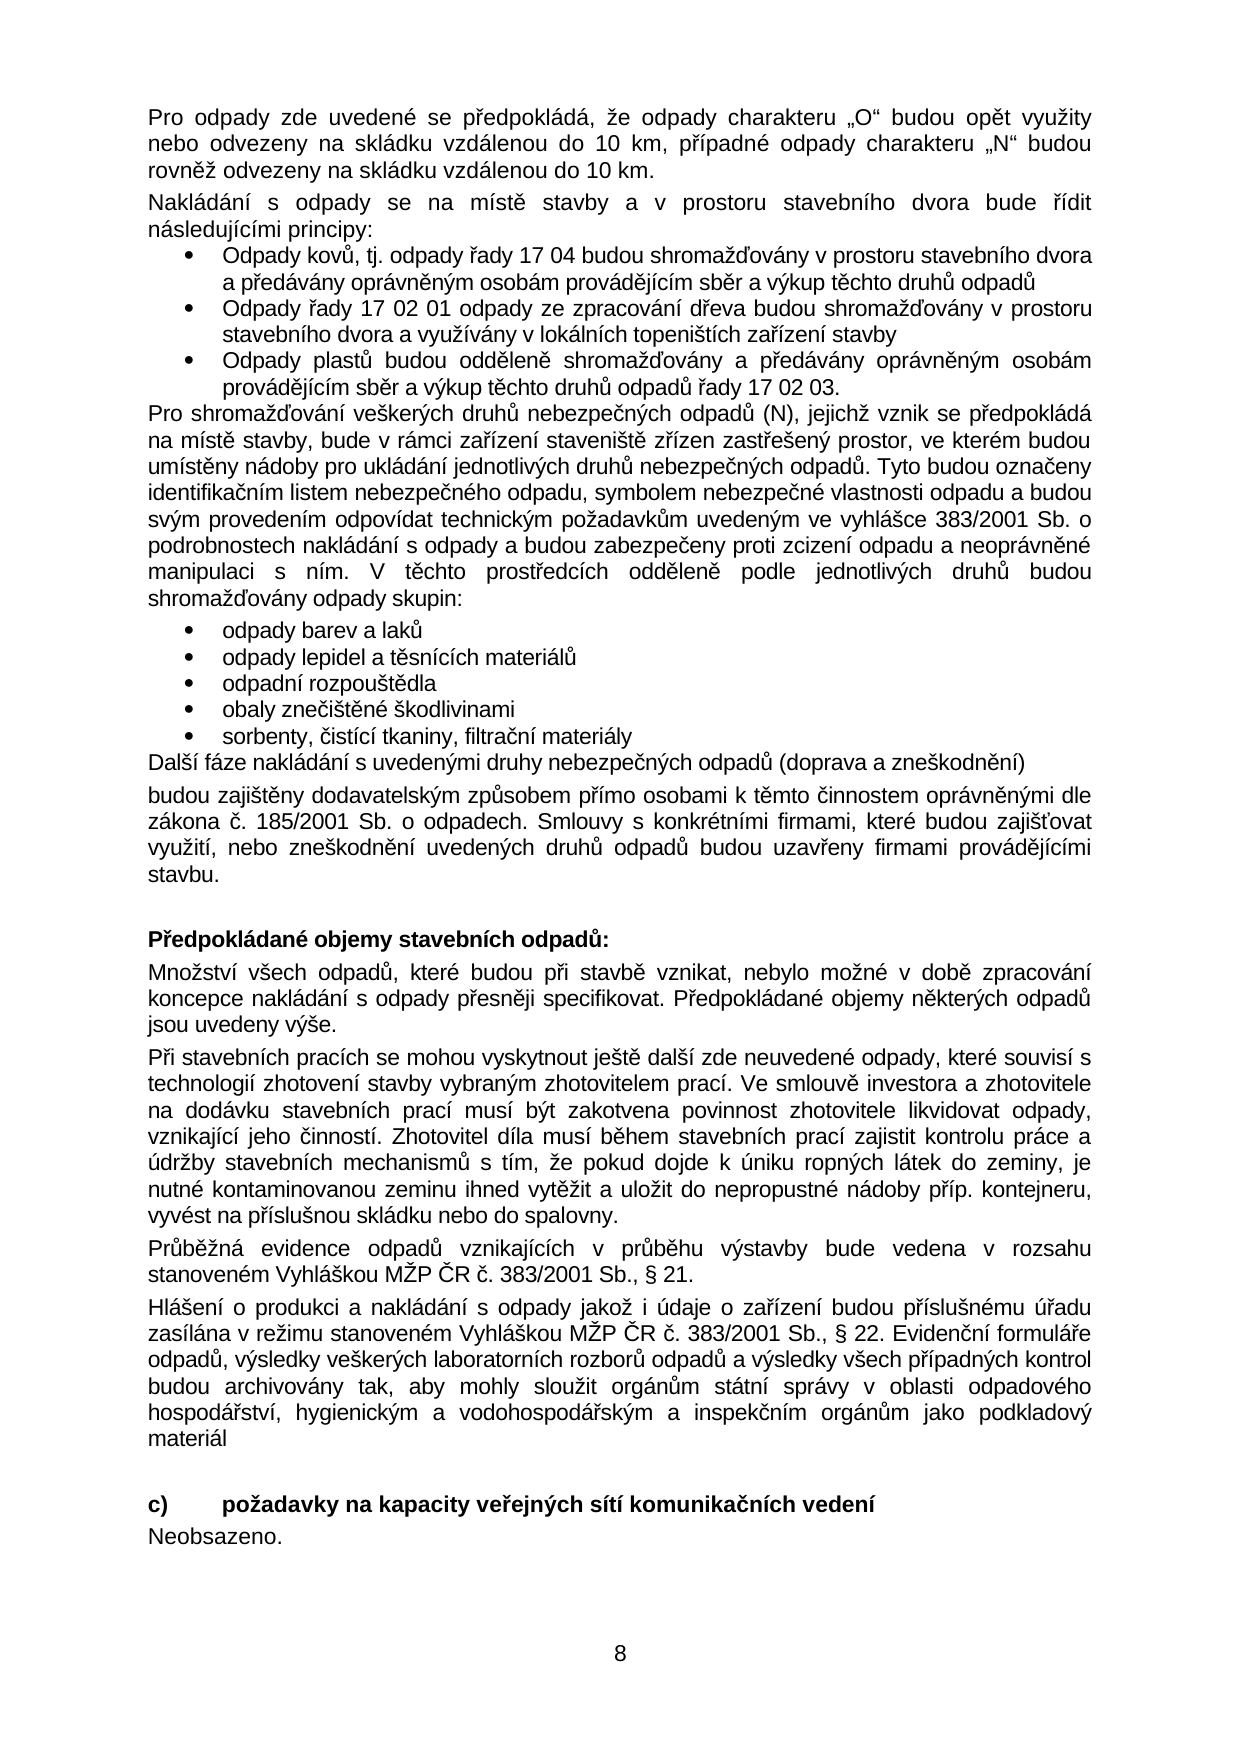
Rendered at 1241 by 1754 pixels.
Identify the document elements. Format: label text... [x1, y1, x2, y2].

list odpady barev a laků [185, 617, 1092, 644]
text Hlášení o produkci a nakládání s odpady jakož i údaje o zařízení budou příslušnému úřadu zasílána v režimu stanoveném Vyhláškou MŽP ČR č. 383/2001 Sb., § 22. Evidenční formuláře odpadů, výsledky veškerých laboratorních rozborů odpadů a výsledky všech případných kontrol budou archivovány tak, aby mohly sloužit orgánům státní správy v oblasti odpadového hospodářství, hygienickým a vodohospodářským a inspekčním orgánům jako podkladový materiál [148, 1293, 1092, 1452]
list sorbenty, čistící tkaniny, filtrační materiály [185, 723, 1092, 749]
text Nakládání s odpady se na místě stavby a v prostoru stavebního dvora bude řídit následujícími principy: [148, 189, 1092, 242]
list obaly znečištěné škodlivinami [185, 696, 1092, 723]
list Odpady plastů budou odděleně shromažďovány a předávány oprávněným osobám provádějícím sběr a výkup těchto druhů odpadů řady 17 02 03. [185, 347, 1092, 400]
text Množství všech odpadů, které budou při stavbě vznikat, nebylo možné v době zpracování koncepce nakládání s odpady přesněji specifikovat. Předpokládané objemy některých odpadů jsou uvedeny výše. [148, 958, 1092, 1038]
text Průběžná evidence odpadů vznikajících v průběhu výstavby bude vedena v rozsahu stanoveném Vyhláškou MŽP ČR č. 383/2001 Sb., § 21. [148, 1234, 1092, 1287]
text budou zajištěny dodavatelským způsobem přímo osobami k těmto činnostem oprávněnými dle zákona č. 185/2001 Sb. o odpadech. Smlouvy s konkrétními firmami, které budou zajišťovat využití, nebo zneškodnění uvedených druhů odpadů budou uzavřeny firmami provádějícími stavbu. [148, 782, 1092, 887]
list Odpady řady 17 02 01 odpady ze zpracování dřeva budou shromažďovány v prostoru stavebního dvora a využívány v lokálních topeništích zařízení stavby [185, 295, 1092, 347]
list Odpady kovů, tj. odpady řady 17 04 budou shromažďovány v prostoru stavebního dvora a předávány oprávněným osobám provádějícím sběr a výkup těchto druhů odpadů [185, 242, 1092, 295]
text Předpokládané objemy stavebních odpadů: [148, 926, 1092, 952]
subtitle požadavky na kapacity veřejných sítí komunikačních vedení [148, 1491, 1092, 1517]
list odpady lepidel a těsnících materiálů [185, 644, 1092, 670]
text Pro shromažďování veškerých druhů nebezpečných odpadů (N), jejichž vznik se předpokládá na místě stavby, bude v rámci zařízení staveniště zřízen zastřešený prostor, ve kterém budou umístěny nádoby pro ukládání jednotlivých druhů nebezpečných odpadů. Tyto budou označeny identifikačním listem nebezpečného odpadu, symbolem nebezpečné vlastnosti odpadu a budou svým provedením odpovídat technickým požadavkům uvedeným ve vyhlášce 383/2001 Sb. o podrobnostech nakládání s odpady a budou zabezpečeny proti zcizení odpadu a neoprávněné manipulaci s ním. V těchto prostředcích odděleně podle jednotlivých druhů budou shromažďovány odpady skupin: [148, 400, 1092, 611]
text Pro odpady zde uvedené se předpokládá, že odpady charakteru „O“ budou opět využity nebo odvezeny na skládku vzdálenou do 10 km, případné odpady charakteru „N“ budou rovněž odvezeny na skládku vzdálenou do 10 km. [148, 104, 1092, 183]
text Při stavebních pracích se mohou vyskytnout ještě další zde neuvedené odpady, které souvisí s technologií zhotovení stavby vybraným zhotovitelem prací. Ve smlouvě investora a zhotovitele na dodávku stavebních prací musí být zakotvena povinnost zhotovitele likvidovat odpady, vznikající jeho činností. Zhotovitel díla musí během stavebních prací zajistit kontrolu práce a údržby stavebních mechanismů s tím, že pokud dojde k úniku ropných látek do zeminy, je nutné kontaminovanou zeminu ihned vytěžit a uložit do nepropustné nádoby příp. kontejneru, vyvést na příslušnou skládku nebo do spalovny. [148, 1044, 1092, 1228]
list odpadní rozpouštědla [185, 670, 1092, 696]
text Neobsazeno. [148, 1523, 1092, 1549]
text Další fáze nakládání s uvedenými druhy nebezpečných odpadů (doprava a zneškodnění) [148, 749, 1092, 775]
